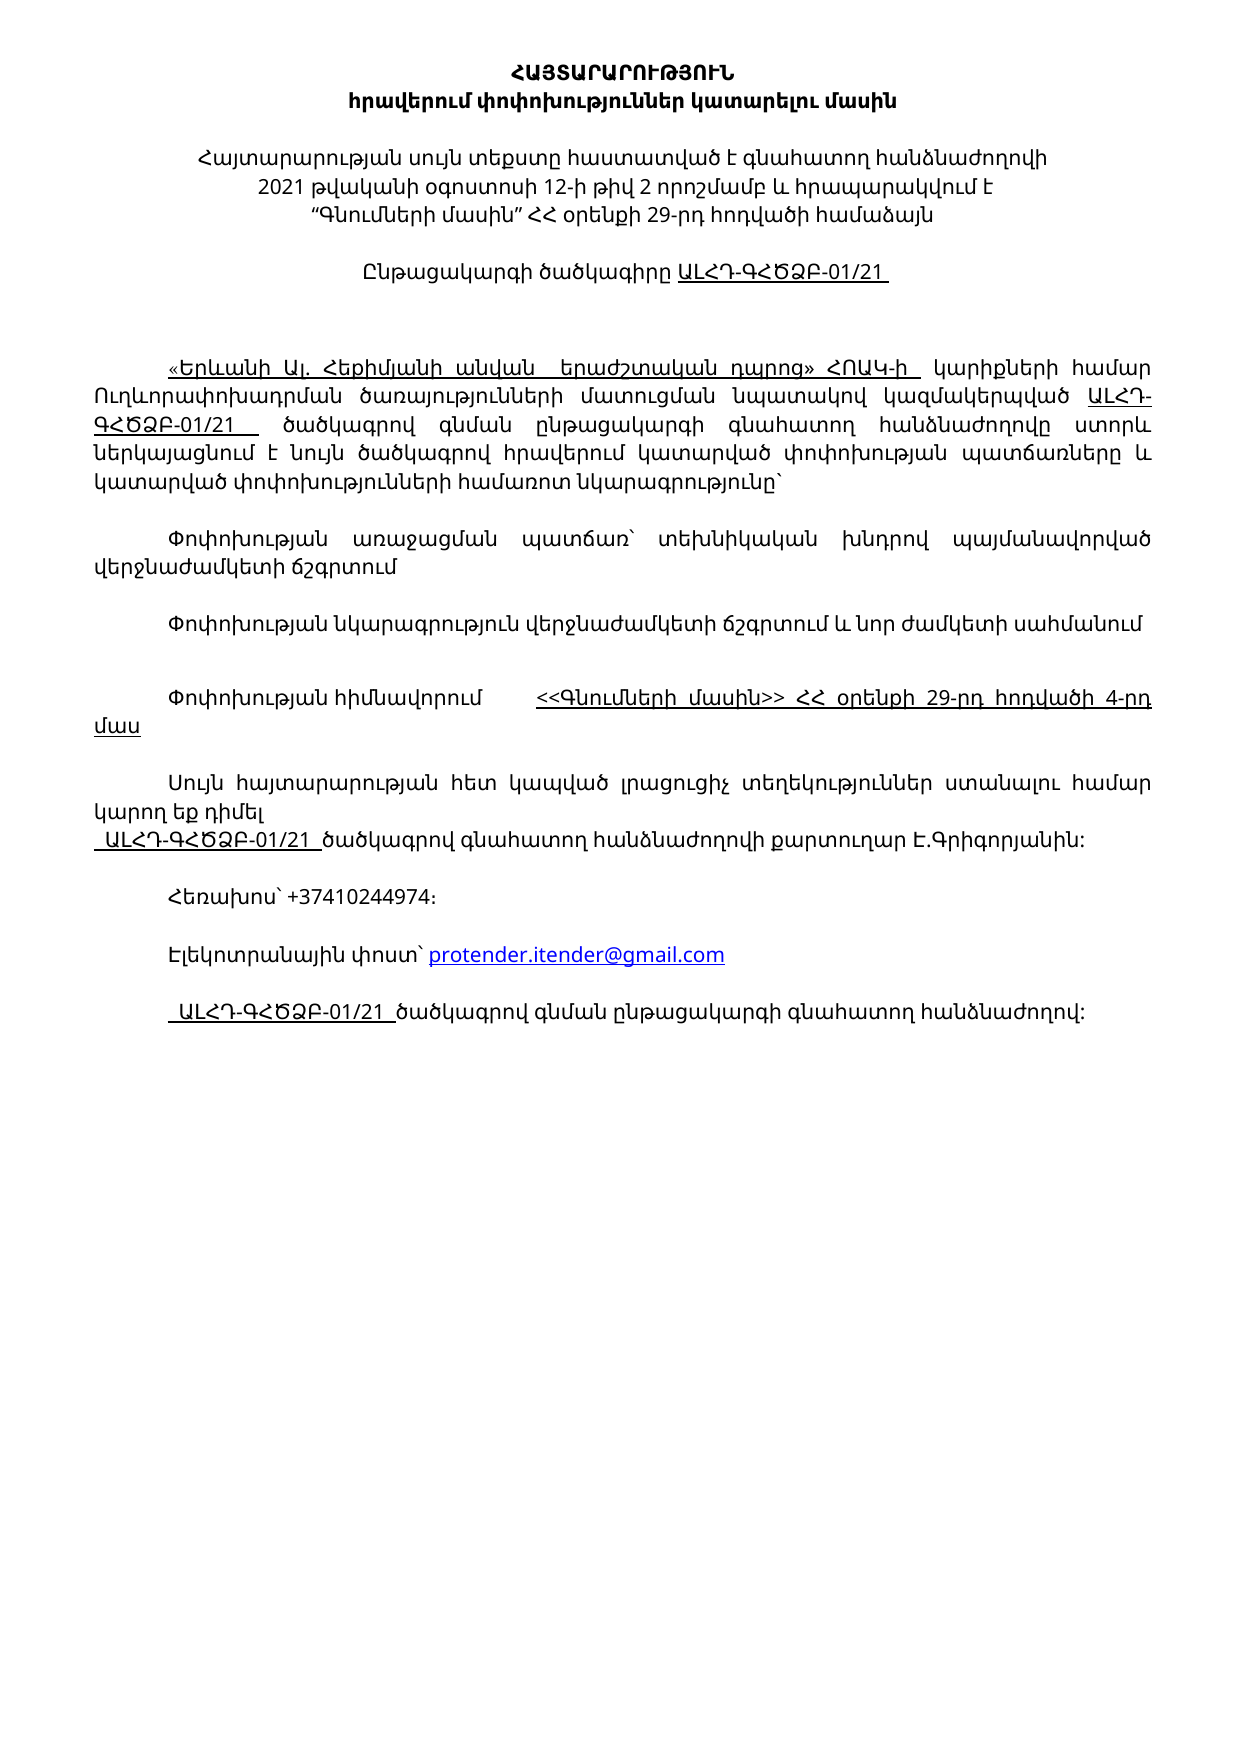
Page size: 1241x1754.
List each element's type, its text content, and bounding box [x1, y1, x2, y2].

text հրավերում փոփոխություններ կատարելու մասին [94, 86, 1152, 115]
text ԱԼՀԴ-ԳՀԾՁԲ-01/21 ծածկագրով գնահատող հանձնաժողովի քարտուղար Է.Գրիգորյանին: [94, 825, 1152, 854]
subtitle Ընթացակարգի ծածկագիրը ԱԼՀԴ-ԳՀԾՁԲ-01/21 [94, 257, 1152, 286]
text Փոփոխության հիմնավորում <<Գնումների մասին>> ՀՀ օրենքի 29-րդ հոդվածի 4-րդ մաս [94, 683, 1152, 740]
subtitle “Գնումների մասին” ՀՀ օրենքի 29-րդ հոդվածի համաձայն [94, 200, 1152, 229]
text Հեռախոս՝ +37410244974։ [94, 882, 1152, 911]
subtitle 2021 թվականի օգոստոսի 12-ի թիվ 2 որոշմամբ և հրապարակվում է [94, 172, 1152, 200]
text Փոփոխության նկարագրություն վերջնաժամկետի ճշգրտում և նոր ժամկետի սահմանում [94, 609, 1152, 637]
text ՀԱՅՏԱՐԱՐՈՒԹՅՈՒՆ [94, 58, 1152, 86]
text Փոփոխության առաջացման պատճառ՝ տեխնիկական խնդրով պայմանավորված վերջնաժամկետի ճշգրտում [94, 524, 1152, 581]
text Էլեկոտրանային փոստ՝ protender.itender@gmail.com [94, 940, 1152, 968]
text Սույն հայտարարության հետ կապված լրացուցիչ տեղեկություններ ստանալու համար կարող եք դիմել [94, 768, 1152, 825]
text ԱԼՀԴ-ԳՀԾՁԲ-01/21 ծածկագրով գնման ընթացակարգի գնահատող հանձնաժողով: [94, 997, 1152, 1026]
subtitle Հայտարարության սույն տեքստը հաստատված է գնահատող հանձնաժողովի [94, 143, 1152, 172]
text Երևանի Ալ. Հեքիմյանի անվան երաժշտական դպրոց» ՀՈԱԿ-ի կարիքների համար Ուղևորափոխադրման ծառայությունների մատուցման նպատակով կազմակերպված ԱԼՀԴ-ԳՀԾՁԲ-01/21 ծածկագրով գնման ընթացակարգի գնահատող հանձնաժողովը ստորև ներկայացնում է նույն ծածկագրով հրավերում կատարված փոփոխության պատճառները և կատարված փոփոխությունների համառոտ նկարագրությունը` [94, 353, 1152, 495]
